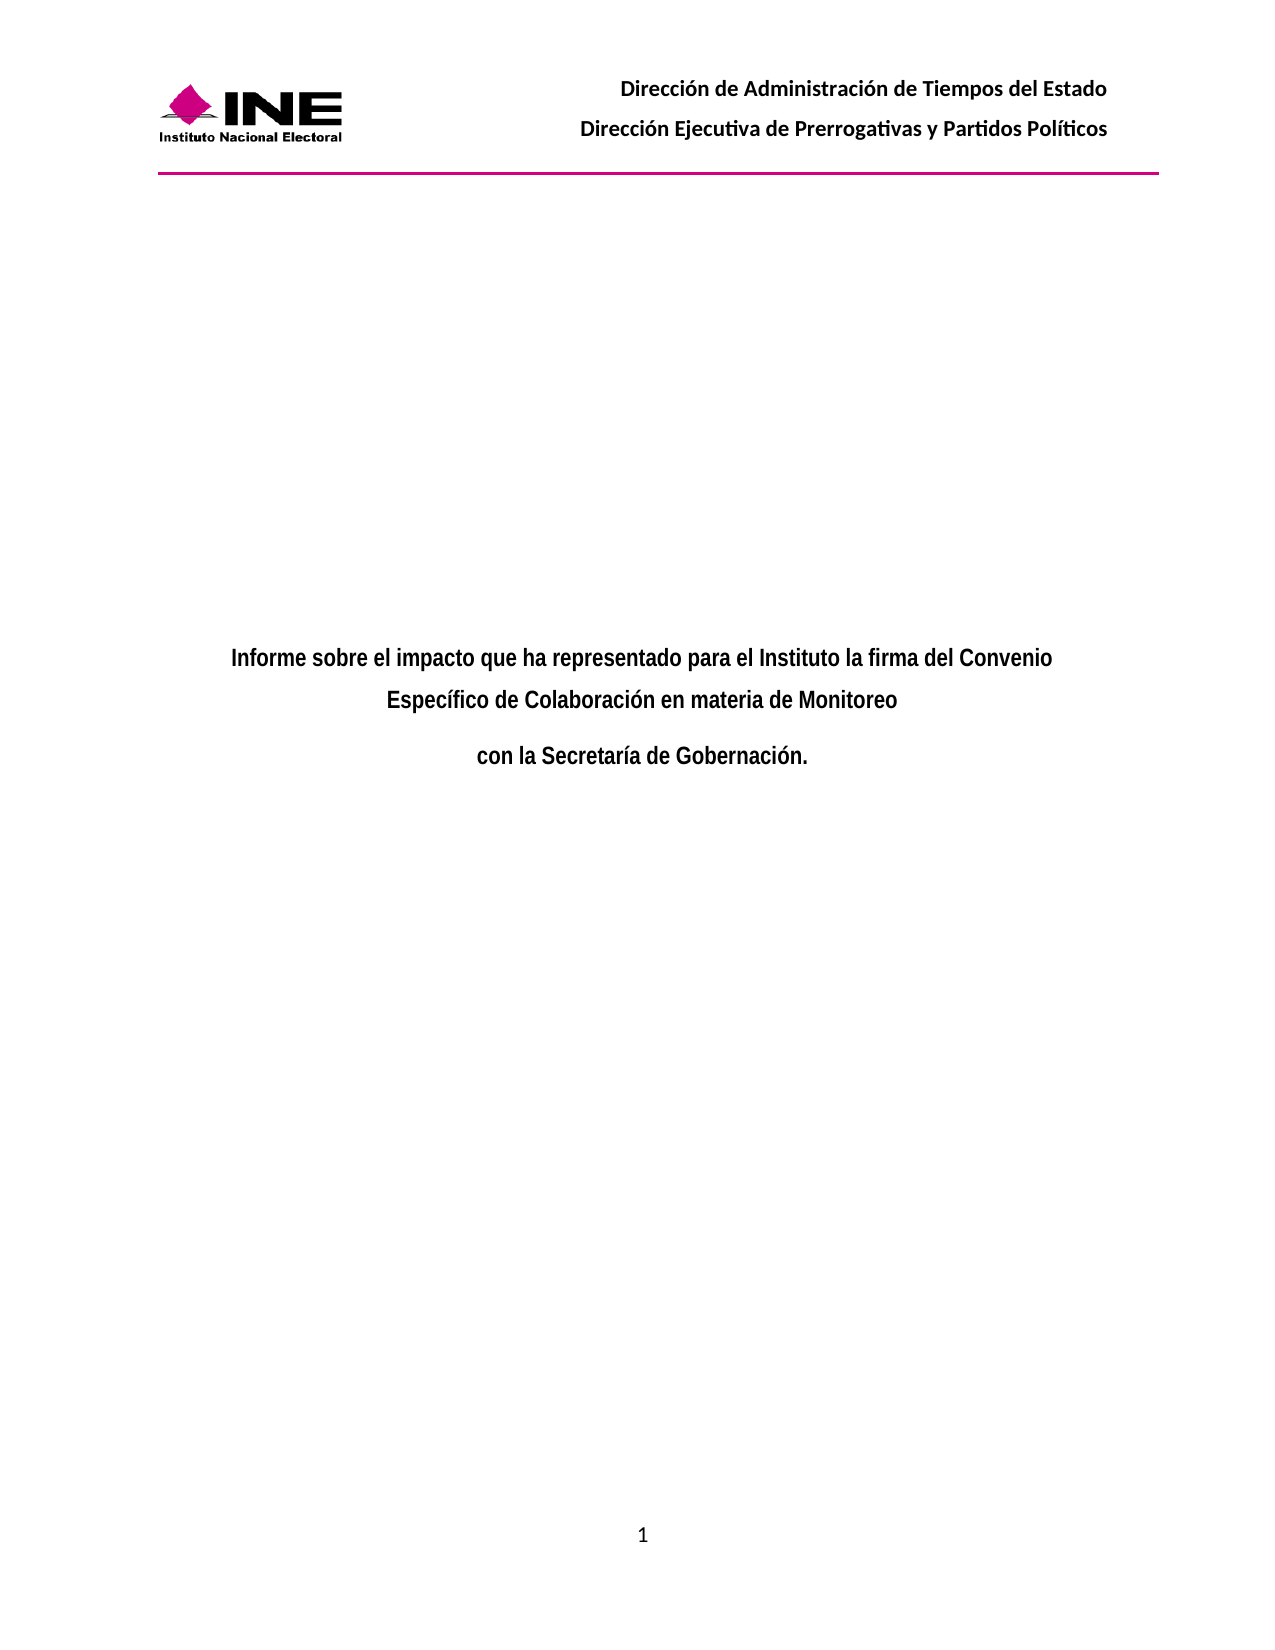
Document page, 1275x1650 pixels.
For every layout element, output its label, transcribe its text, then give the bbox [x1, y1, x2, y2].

text con la Secretaría de Gobernación. [177, 741, 1107, 769]
text Informe sobre el impacto que ha representado para el Instituto la firma del Convenio Específico de Colaboración en materia de Monitoreo [177, 643, 1107, 714]
picture [157, 79, 344, 146]
